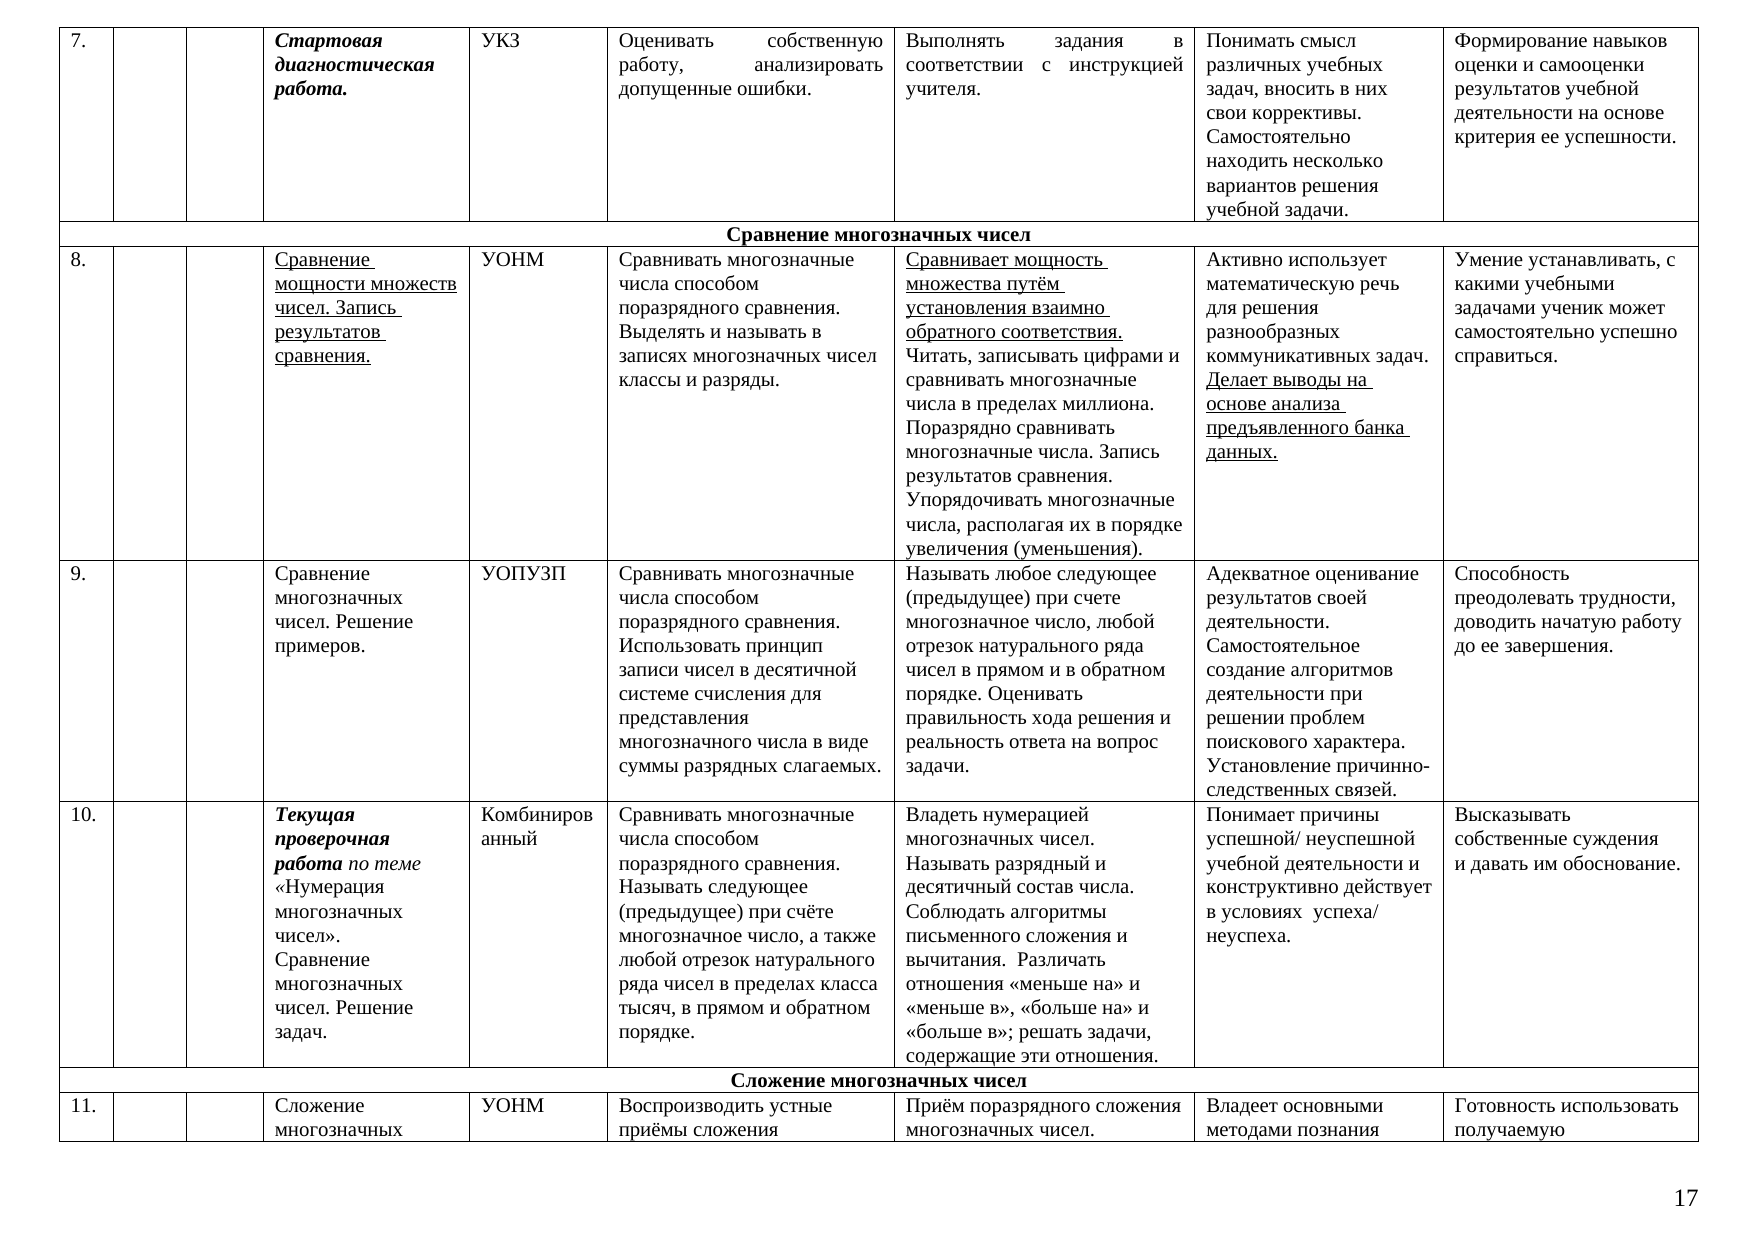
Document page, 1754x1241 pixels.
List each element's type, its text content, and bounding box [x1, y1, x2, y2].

table_cell УОНМ [470, 1093, 607, 1141]
table_cell [114, 1093, 186, 1141]
table_cell [60, 28, 113, 221]
table_cell [187, 1093, 263, 1141]
table_cell Понимает причины успешной/ неуспешной учебной деятельности и конструктивно действует в условиях успеха/ неуспеха. [1195, 802, 1443, 1067]
table_cell Сравнение мощности множеств чисел. Запись результатов сравнения. [264, 247, 469, 559]
table_cell Выполнять задания в соответствии с инструкцией учителя. [895, 28, 1194, 221]
table_cell Высказывать собственные суждения и давать им обоснование. [1444, 802, 1698, 1067]
table_cell [60, 247, 113, 559]
table_cell Комбинированный [470, 802, 607, 1067]
table_cell Сложение многозначных чисел [60, 1068, 1698, 1092]
table_cell Владеть нумерацией многозначных чисел. Называть разрядный и десятичный состав числа. Соблюдать алгоритмы письменного сложения и вычитания. Различать отношения «меньше на» и «меньше в», «больше на» и «больше в»; решать задачи, содержащие эти отношения. [895, 802, 1194, 1067]
table_cell Сравнивать многозначные числа способом поразрядного сравнения. Называть следующее (предыдущее) при счёте многозначное число, а также любой отрезок натурального ряда чисел в пределах класса тысяч, в прямом и обратном порядке. [608, 802, 894, 1067]
table_cell Способность преодолевать трудности, доводить начатую работу до ее завершения. [1444, 561, 1698, 801]
table_cell [114, 561, 186, 801]
table_cell [187, 28, 263, 221]
table_cell [60, 802, 113, 1067]
table_cell Формирование навыков оценки и самооценки результатов учебной деятельности на основе критерия ее успешности. [1444, 28, 1698, 221]
table_cell УОНМ [470, 247, 607, 559]
table_cell Стартовая диагностическая работа. [264, 28, 469, 221]
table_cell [1444, 1093, 1698, 1141]
table_cell Оценивать собственную работу, анализировать допущенные ошибки. [608, 28, 894, 221]
table_cell [114, 247, 186, 559]
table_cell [608, 1093, 894, 1141]
table_cell Называть любое следующее (предыдущее) при счете многозначное число, любой отрезок натурального ряда чисел в прямом и в обратном порядке. Оценивать правильность хода решения и реальность ответа на вопрос задачи. [895, 561, 1194, 801]
table_cell Сравнение многозначных чисел [60, 222, 1698, 246]
table_cell Сравнение многозначных чисел. Решение примеров. [264, 561, 469, 801]
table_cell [264, 1093, 469, 1141]
table_cell Понимать смысл различных учебных задач, вносить в них свои коррективы. Самостоятельно находить несколько вариантов решения учебной задачи. [1195, 28, 1443, 221]
table_cell [60, 1093, 113, 1141]
table_cell Сравнивать многозначные числа способом поразрядного сравнения. Выделять и называть в записях многозначных чисел классы и разряды. [608, 247, 894, 559]
table_cell Текущая проверочная работа по теме «Нумерация многозначных чисел». Сравнение многозначных чисел. Решение задач. [264, 802, 469, 1067]
table_cell [187, 561, 263, 801]
table_cell [114, 802, 186, 1067]
table_cell Сравнивает мощность множества путём установления взаимно обратного соответствия. Читать, записывать цифрами и сравнивать многозначные числа в пределах миллиона. Поразрядно сравнивать многозначные числа. Запись результатов сравнения. Упорядочивать многозначные числа, располагая их в порядке увеличения (уменьшения). [895, 247, 1194, 559]
table_cell [114, 28, 186, 221]
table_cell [895, 1093, 1194, 1141]
table_cell Активно использует математическую речь для решения разнообразных коммуникативных задач. Делает выводы на основе анализа предъявленного банка данных. [1195, 247, 1443, 559]
table_cell УКЗ [470, 28, 607, 221]
table_cell [187, 802, 263, 1067]
table_cell Умение устанавливать, с какими учебными задачами ученик может самостоятельно успешно справиться. [1444, 247, 1698, 559]
table_cell [187, 247, 263, 559]
table_cell УОПУЗП [470, 561, 607, 801]
table_cell Сравнивать многозначные числа способом поразрядного сравнения. Использовать принцип записи чисел в десятичной системе счисления для представления многозначного числа в виде суммы разрядных слагаемых. [608, 561, 894, 801]
table_cell Адекватное оценивание результатов своей деятельности. Самостоятельное создание алгоритмов деятельности при решении проблем поискового характера. Установление причинно-следственных связей. [1195, 561, 1443, 801]
table_cell [60, 561, 113, 801]
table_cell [1195, 1093, 1443, 1141]
